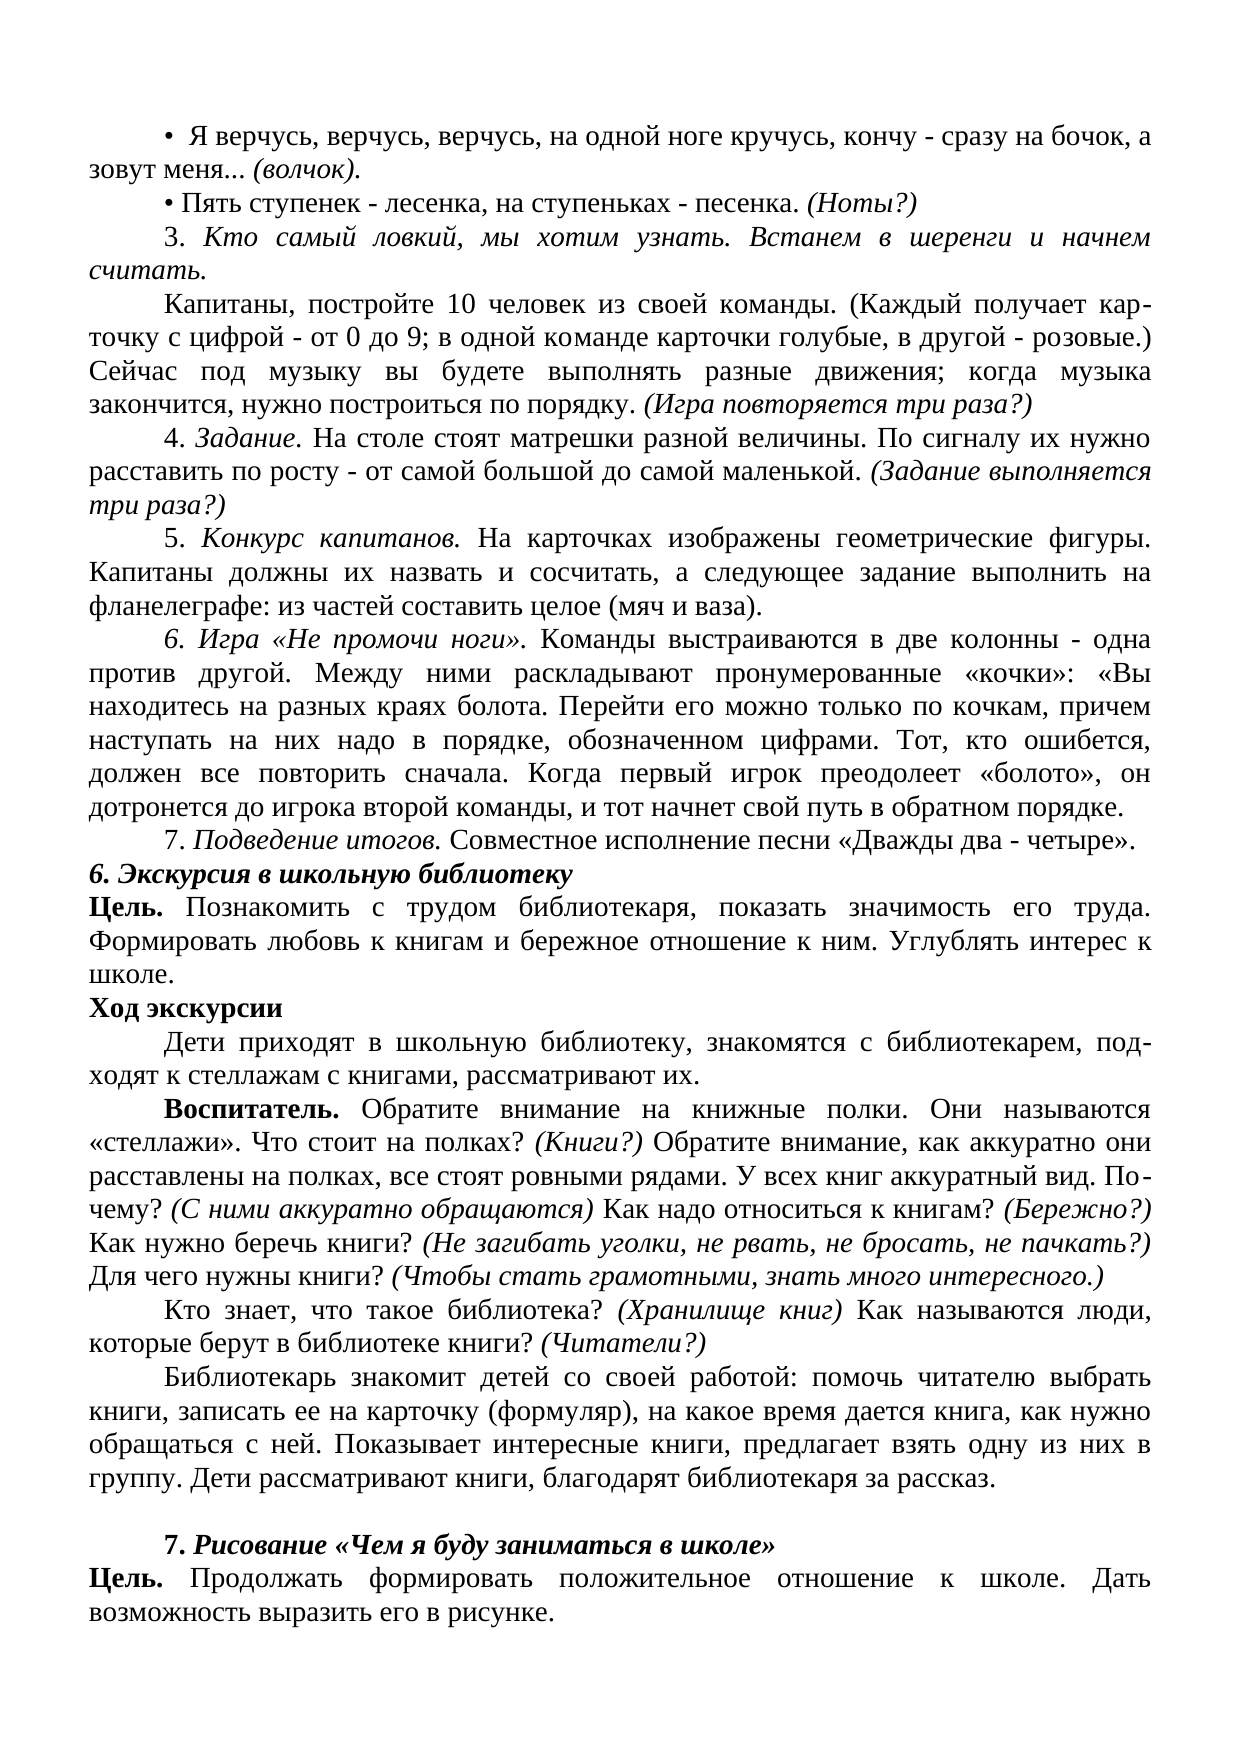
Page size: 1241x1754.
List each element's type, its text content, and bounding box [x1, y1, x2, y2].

text Воспитатель. Обратите внимание на книжные полки. Они называются «стеллажи». Что стоит на полках? (Книги?) Обратите внимание, как аккуратно они расставлены на полках, все стоят ровными рядами. У всех книг аккуратный вид. Почему? (С ними аккуратно обращаются) Как надо относиться к книгам? (Бережно?) Как нужно беречь книги? (Не загибать уголки, не рвать, не бросать, не пачкать?) Для чего нужны книги? (Чтобы стать грамотными, знать много интересного.) [89, 1091, 1152, 1292]
text • Пять ступенек - лесенка, на ступеньках - песенка. (Ноты?) [89, 185, 1152, 219]
text 6. Игра «Не промочи ноги». Команды выстраиваются в две колонны - одна против другой. Между ними раскладывают пронумерованные «кочки»: «Вы находитесь на разных краях болота. Перейти его можно только по кочкам, причем наступать на них надо в порядке, обозначенном цифрами. Тот, кто ошибется, должен все повторить сначала. Когда первый игрок преодолеет «болото», он дотронется до игрока второй команды, и тот начнет свой путь в обратном порядке. [89, 621, 1152, 822]
text 6. Экскурсия в школьную библиотеку [89, 856, 1152, 889]
text Ход экскурсии [89, 990, 1152, 1024]
text • Я верчусь, верчусь, верчусь, на одной ноге кручусь, кончу - сразу на бочок, а зовут меня... (волчок). [89, 118, 1152, 185]
text Библиотекарь знакомит детей со своей работой: помочь читателю выбрать книги, записать ее на карточку (формуляр), на какое время дается книга, как нужно обращаться с ней. Показывает интересные книги, предлагает взять одну из них в группу. Дети рассматривают книги, благодарят библиотекаря за рассказ. [89, 1359, 1152, 1493]
text Цель. Продолжать формировать положительное отношение к школе. Дать возможность выразить его в рисунке. [89, 1560, 1152, 1627]
text Дети приходят в школьную библиотеку, знакомятся с библиотекарем, подходят к стеллажам с книгами, рассматривают их. [89, 1024, 1152, 1091]
text 7. Рисование «Чем я буду заниматься в школе» [89, 1527, 1152, 1560]
text 3. Кто самый ловкий, мы хотим узнать. Встанем в шеренги и начнем считать. [89, 219, 1152, 286]
text 5. Конкурс капитанов. На карточках изображены геометрические фигуры. Капитаны должны их назвать и сосчитать, а следующее задание выполнить на фланелеграфе: из частей составить целое (мяч и ваза). [89, 521, 1152, 621]
text Кто знает, что такое библиотека? (Хранилище книг) Как называются люди, которые берут в библиотеке книги? (Читатели?) [89, 1292, 1152, 1359]
text Цель. Познакомить с трудом библиотекаря, показать значимость его труда. Формировать любовь к книгам и бережное отношение к ним. Углублять интерес к школе. [89, 889, 1152, 990]
text 7. Подведение итогов. Совместное исполнение песни «Дважды два - четыре». [89, 822, 1152, 856]
text Капитаны, постройте 10 человек из своей команды. (Каждый получает карточку с цифрой - от 0 до 9; в одной команде карточки голубые, в другой - розовые.) Сейчас под музыку вы будете выполнять разные движения; когда музыка закончится, нужно построиться по порядку. (Игра повторяется три раза?) [89, 286, 1152, 420]
text 4. Задание. На столе стоят матрешки разной величины. По сигналу их нужно расставить по росту - от самой большой до самой маленькой. (Задание выполняется три раза?) [89, 420, 1152, 521]
